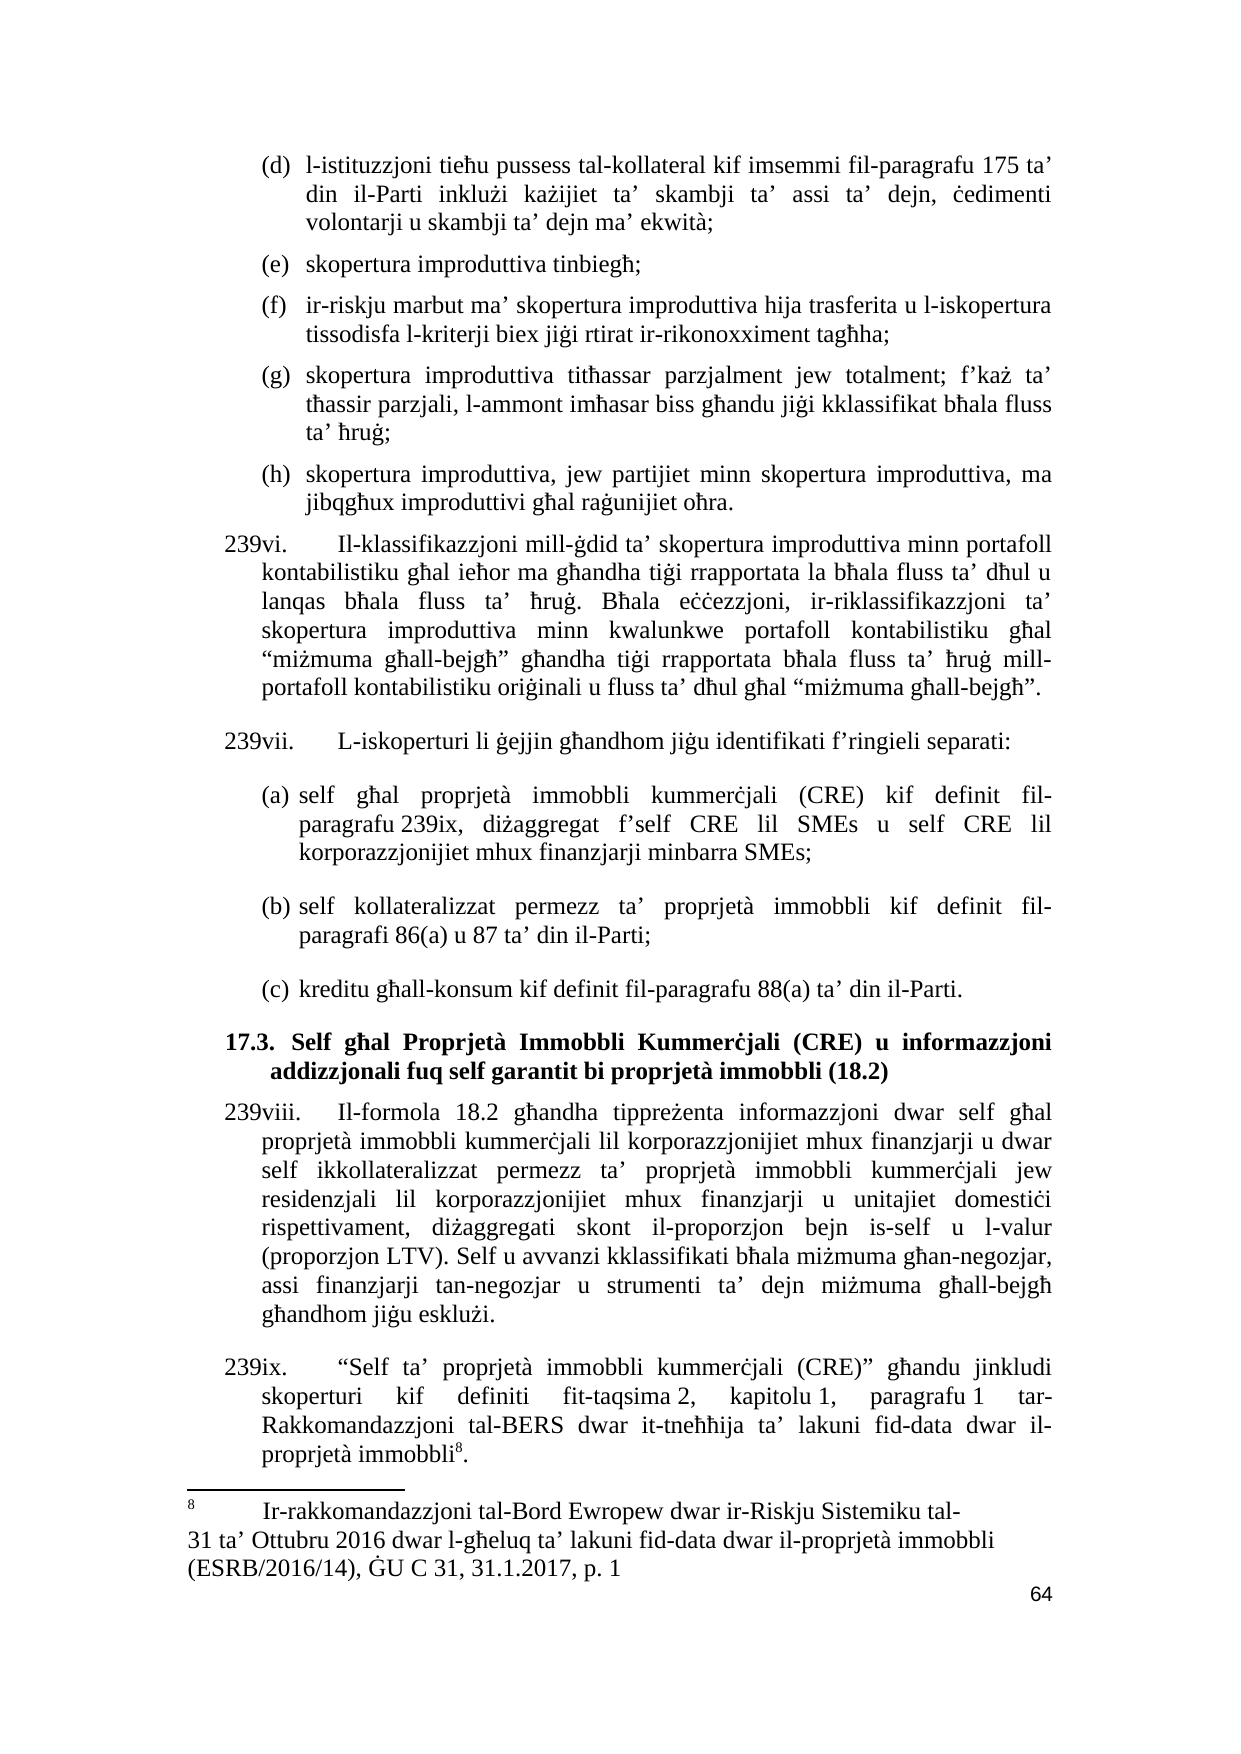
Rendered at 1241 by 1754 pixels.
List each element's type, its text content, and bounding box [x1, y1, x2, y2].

list ir-riskju marbut ma’ skopertura improduttiva hija trasferita u l-iskopertura tissodisfa l-kriterji biex jiġi rtirat ir-rikonoxximent tagħha; [261, 290, 1053, 347]
list skopertura improduttiva tinbiegħ; [261, 249, 1053, 277]
list 239vii. L-iskoperturi li ġejjin għandhom jiġu identifikati f’ringieli separati: [224, 726, 1053, 755]
list self kollateralizzat permezz ta’ proprjetà immobbli kif definit fil-paragrafi 86(a) u 87 ta’ din il-Parti; [261, 891, 1053, 949]
list skopertura improduttiva, jew partijiet minn skopertura improduttiva, ma jibqgħux improduttivi għal raġunijiet oħra. [261, 459, 1053, 516]
list kreditu għall-konsum kif definit fil-paragrafu 88(a) ta’ din il-Parti. [261, 974, 1053, 1002]
list 239viii. Il-formola 18.2 għandha tippreżenta informazzjoni dwar self għal proprjetà immobbli kummerċjali lil korporazzjonijiet mhux finanzjarji u dwar self ikkollateralizzat permezz ta’ proprjetà immobbli kummerċjali jew residenzjali lil korporazzjonijiet mhux finanzjarji u unitajiet domestiċi rispettivament, diżaggregati skont il-proporzjon bejn is-self u l-valur (proporzjon LTV). Self u avvanzi kklassifikati bħala miżmuma għan-negozjar, assi finanzjarji tan-negozjar u strumenti ta’ dejn miżmuma għall-bejgħ għandhom jiġu esklużi. [224, 1097, 1053, 1327]
subtitle Self għal Proprjetà Immobbli Kummerċjali (CRE) u informazzjoni addizzjonali fuq self garantit bi proprjetà immobbli (18.2) [225, 1027, 1053, 1085]
list self għal proprjetà immobbli kummerċjali (CRE) kif definit fil-paragrafu 239ix, diżaggregat f’self CRE lil SMEs u self CRE lil korporazzjonijiet mhux finanzjarji minbarra SMEs; [261, 780, 1053, 866]
list skopertura improduttiva titħassar parzjalment jew totalment; f’każ ta’ tħassir parzjali, l-ammont imħasar biss għandu jiġi kklassifikat bħala fluss ta’ ħruġ; [261, 360, 1053, 446]
list 239vi. Il-klassifikazzjoni mill-ġdid ta’ skopertura improduttiva minn portafoll kontabilistiku għal ieħor ma għandha tiġi rrapportata la bħala fluss ta’ dħul u lanqas bħala fluss ta’ ħruġ. Bħala eċċezzjoni, ir-riklassifikazzjoni ta’ skopertura improduttiva minn kwalunkwe portafoll kontabilistiku għal “miżmuma għall-bejgħ” għandha tiġi rrapportata bħala fluss ta’ ħruġ mill-portafoll kontabilistiku oriġinali u fluss ta’ dħul għal “miżmuma għall-bejgħ”. [224, 529, 1053, 701]
list 239ix. “Self ta’ proprjetà immobbli kummerċjali (CRE)” għandu jinkludi skoperturi kif definiti fit-taqsima 2, kapitolu 1, paragrafu 1 tar-Rakkomandazzjoni tal-BERS dwar it-tneħħija ta’ lakuni fid-data dwar il-proprjetà immobbli. [224, 1352, 1053, 1467]
list l-istituzzjoni tieħu pussess tal-kollateral kif imsemmi fil-paragrafu 175 ta’ din il-Parti inklużi każijiet ta’ skambji ta’ assi ta’ dejn, ċedimenti volontarji u skambji ta’ dejn ma’ ekwità; [261, 150, 1053, 236]
